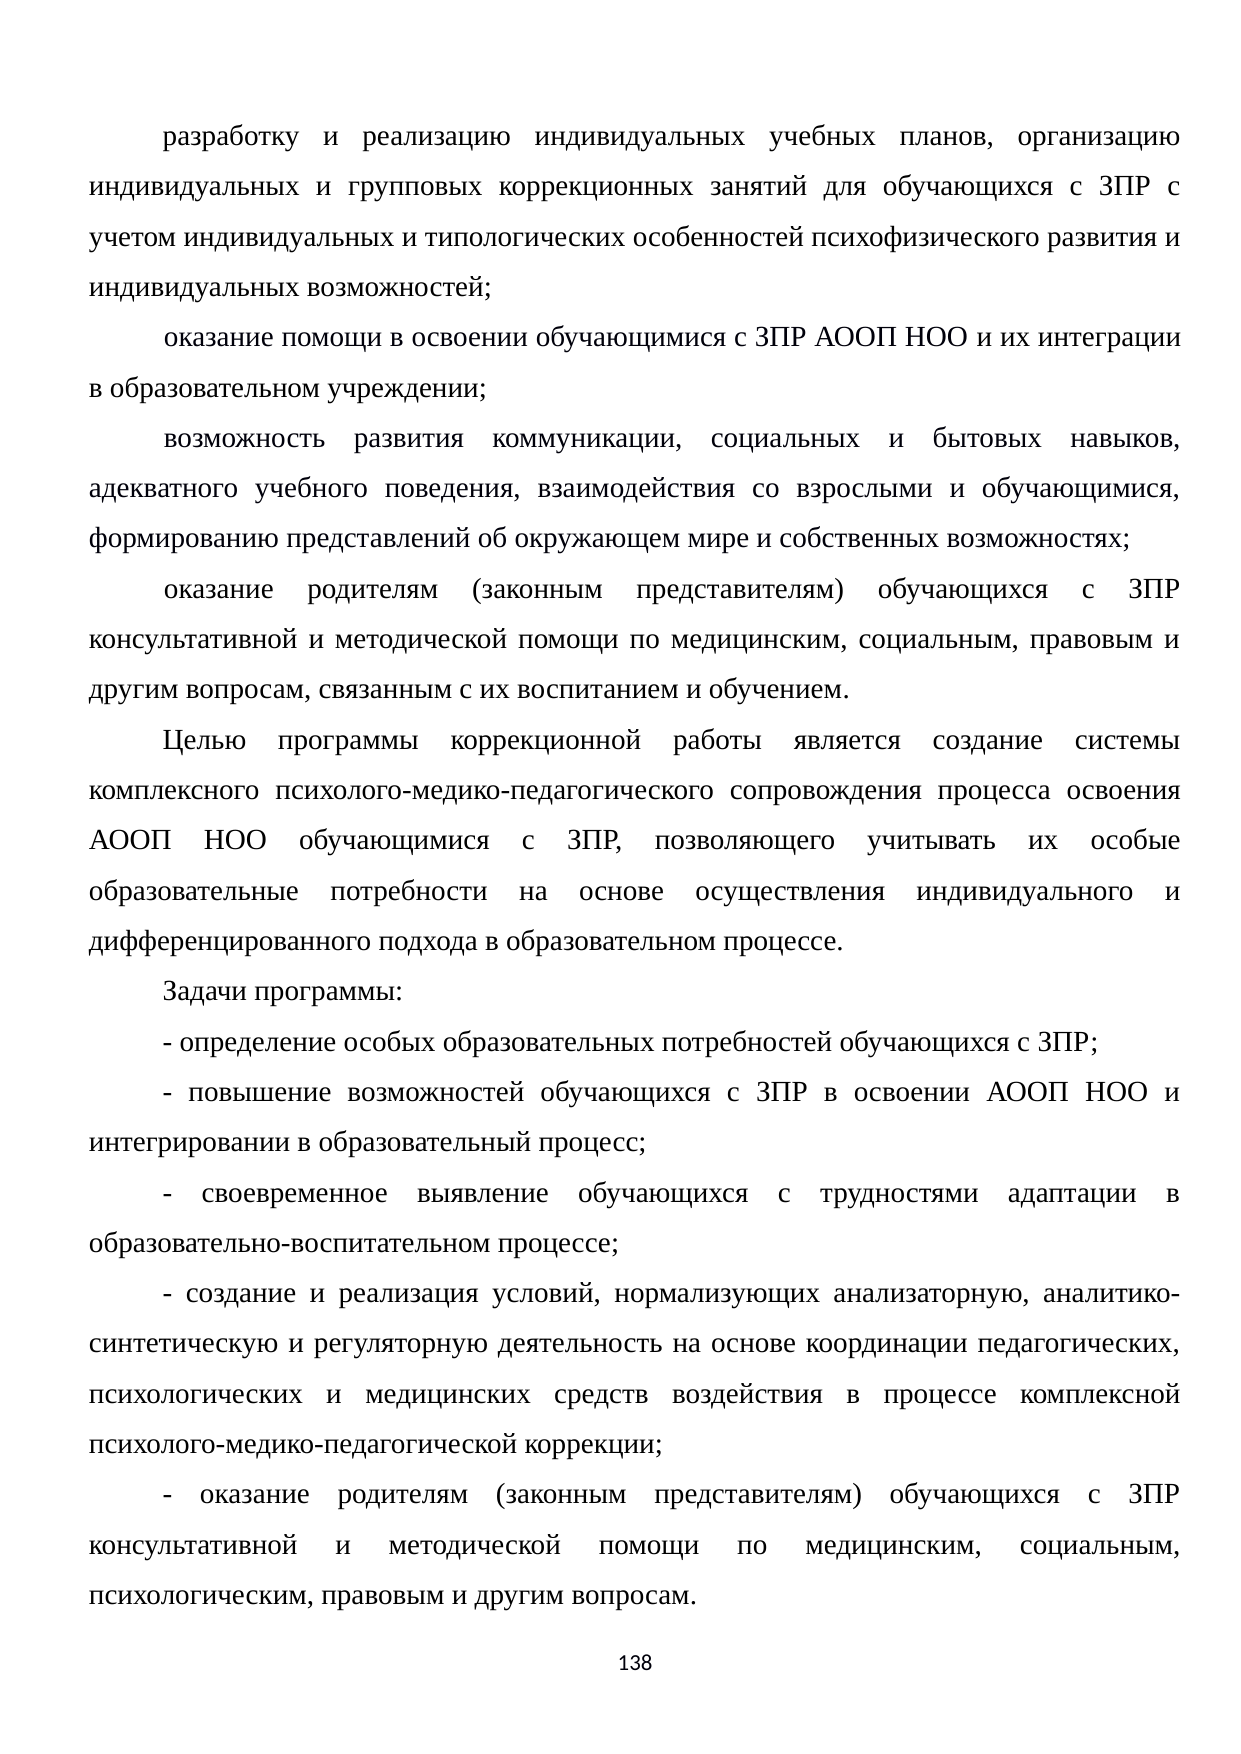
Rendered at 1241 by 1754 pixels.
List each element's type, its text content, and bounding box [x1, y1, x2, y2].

text оказание родителям (законным представителям) обучающихся с ЗПР консультативной и методической помощи по медицинским, социальным, правовым и другим вопросам, связанным с их воспитанием и обучением. [89, 571, 1181, 705]
text - определение особых образовательных потребностей обучающихся с ЗПР; [89, 1024, 1181, 1057]
text разработку и реализацию индивидуальных учебных планов, организацию индивидуальных и групповых коррекционных занятий для обучающихся с ЗПР с учетом индивидуальных и типологических особенностей психофизического развития и индивидуальных возможностей; [89, 118, 1181, 303]
text возможность развития коммуникации, социальных и бытовых навыков, адекватного учебного поведения, взаимодействия со взрослыми и обучающимися, формированию представлений об окружающем мире и собственных возможностях; [89, 420, 1181, 554]
text оказание помощи в освоении обучающимися с ЗПР АООП НОО и их интеграции в образовательном учреждении; [89, 319, 1181, 403]
text - своевременное выявление обучающихся с трудностями адаптации в образовательно-воспитательном процессе; [89, 1175, 1181, 1258]
text Целью программы коррекционной работы является создание системы комплексного психолого-медико-педагогического сопровождения процесса освоения АООП НОО обучающимися с ЗПР, позволяющего учитывать их особые образовательные потребности на основе осуществления индивидуального и дифференцированного подхода в образовательном процессе. [89, 722, 1181, 957]
text - повышение возможностей обучающихся с ЗПР в освоении АООП НОО и интегрировании в образовательный процесс; [89, 1074, 1181, 1158]
text Задачи программы: [89, 973, 1181, 1007]
text - оказание родителям (законным представителям) обучающихся с ЗПР консультативной и методической помощи по медицинским, социальным, психологическим, правовым и другим вопросам. [89, 1477, 1181, 1611]
text - создание и реализация условий, нормализующих анализаторную, аналитико-синтетическую и регуляторную деятельность на основе координации педагогических, психологических и медицинских средств воздействия в процессе комплексной психолого-медико-педагогической коррекции; [89, 1275, 1181, 1460]
